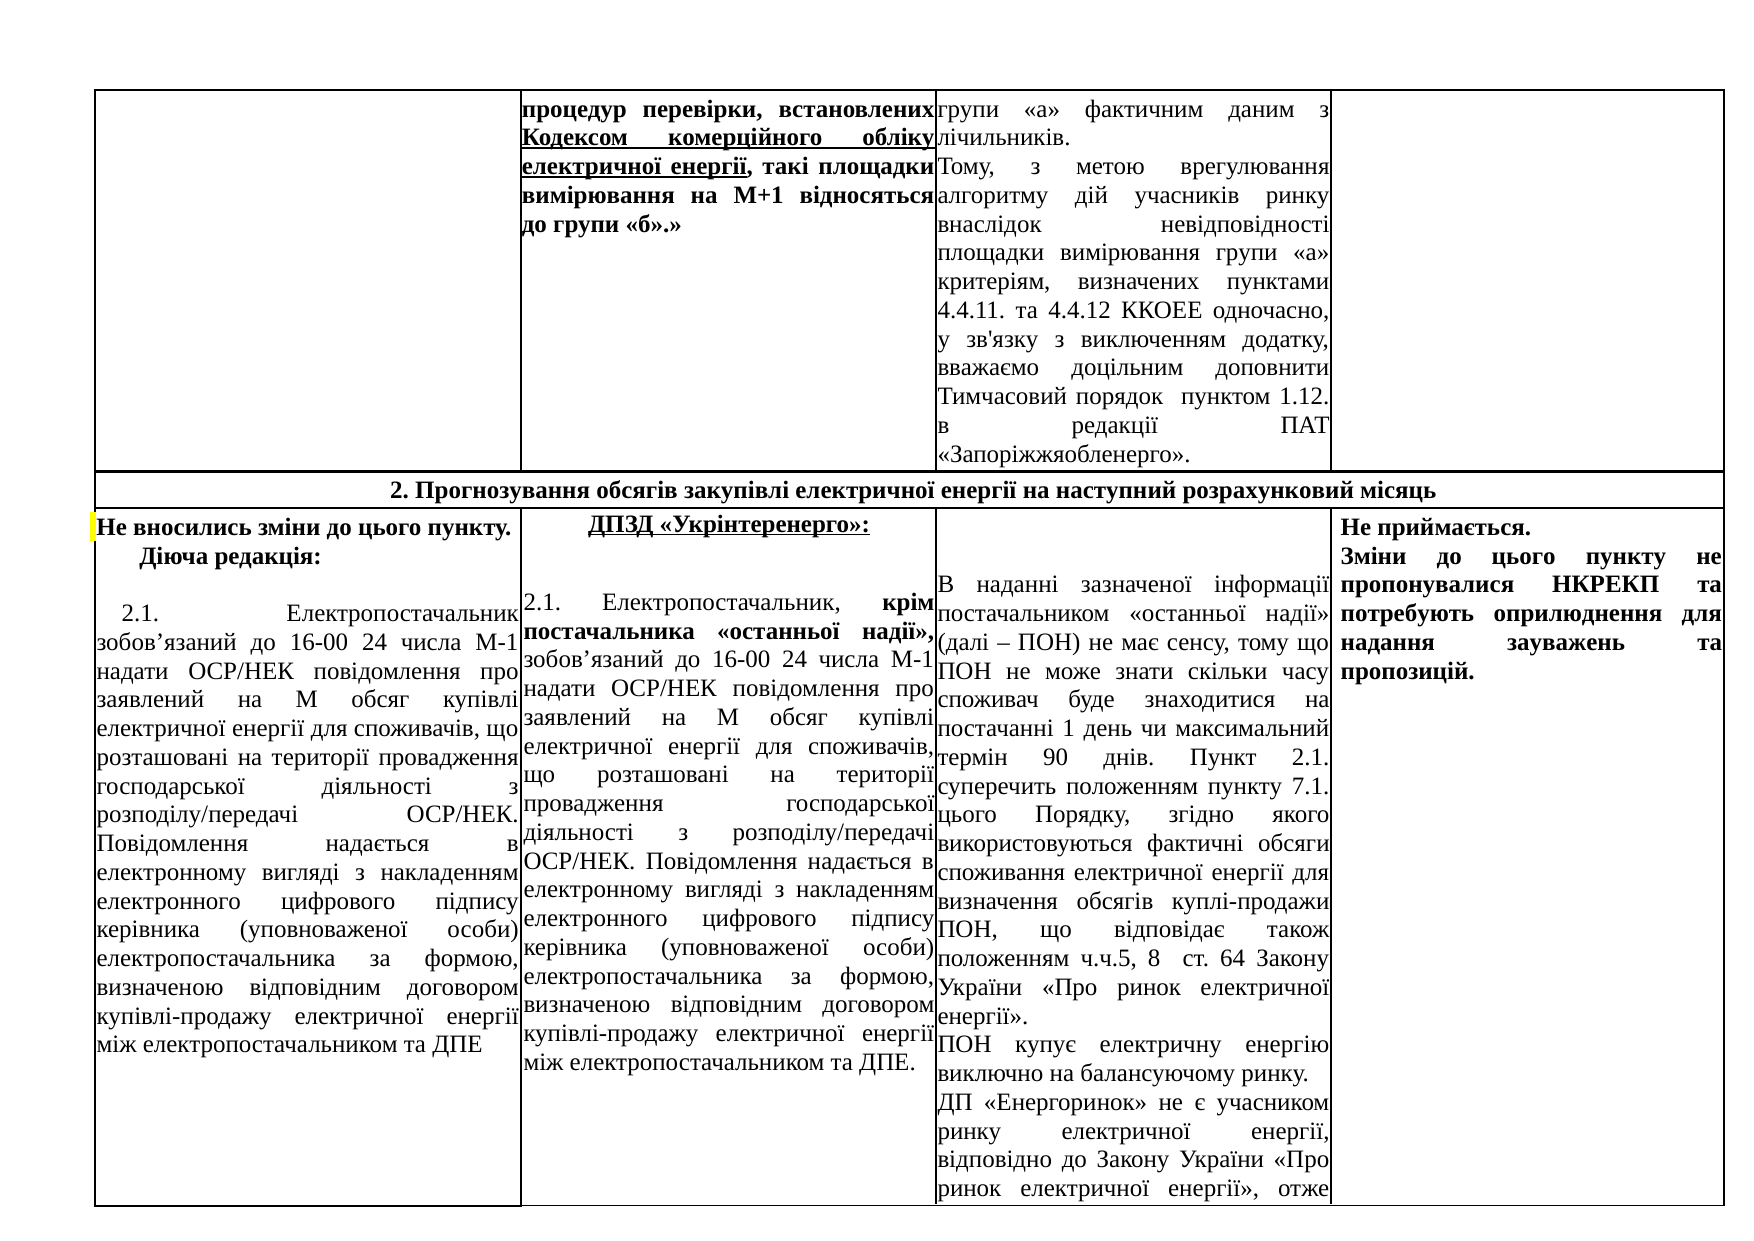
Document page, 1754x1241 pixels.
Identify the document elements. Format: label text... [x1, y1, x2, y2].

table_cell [96, 509, 520, 1205]
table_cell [96, 91, 520, 470]
table_cell 2. Прогнозування обсягів закупівлі електричної енергії на наступний розрахунковий місяць [96, 473, 1723, 507]
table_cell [1332, 91, 1723, 470]
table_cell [936, 509, 1331, 1205]
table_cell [522, 509, 936, 1205]
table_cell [937, 91, 1330, 470]
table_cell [522, 91, 935, 147]
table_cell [1331, 509, 1723, 1205]
